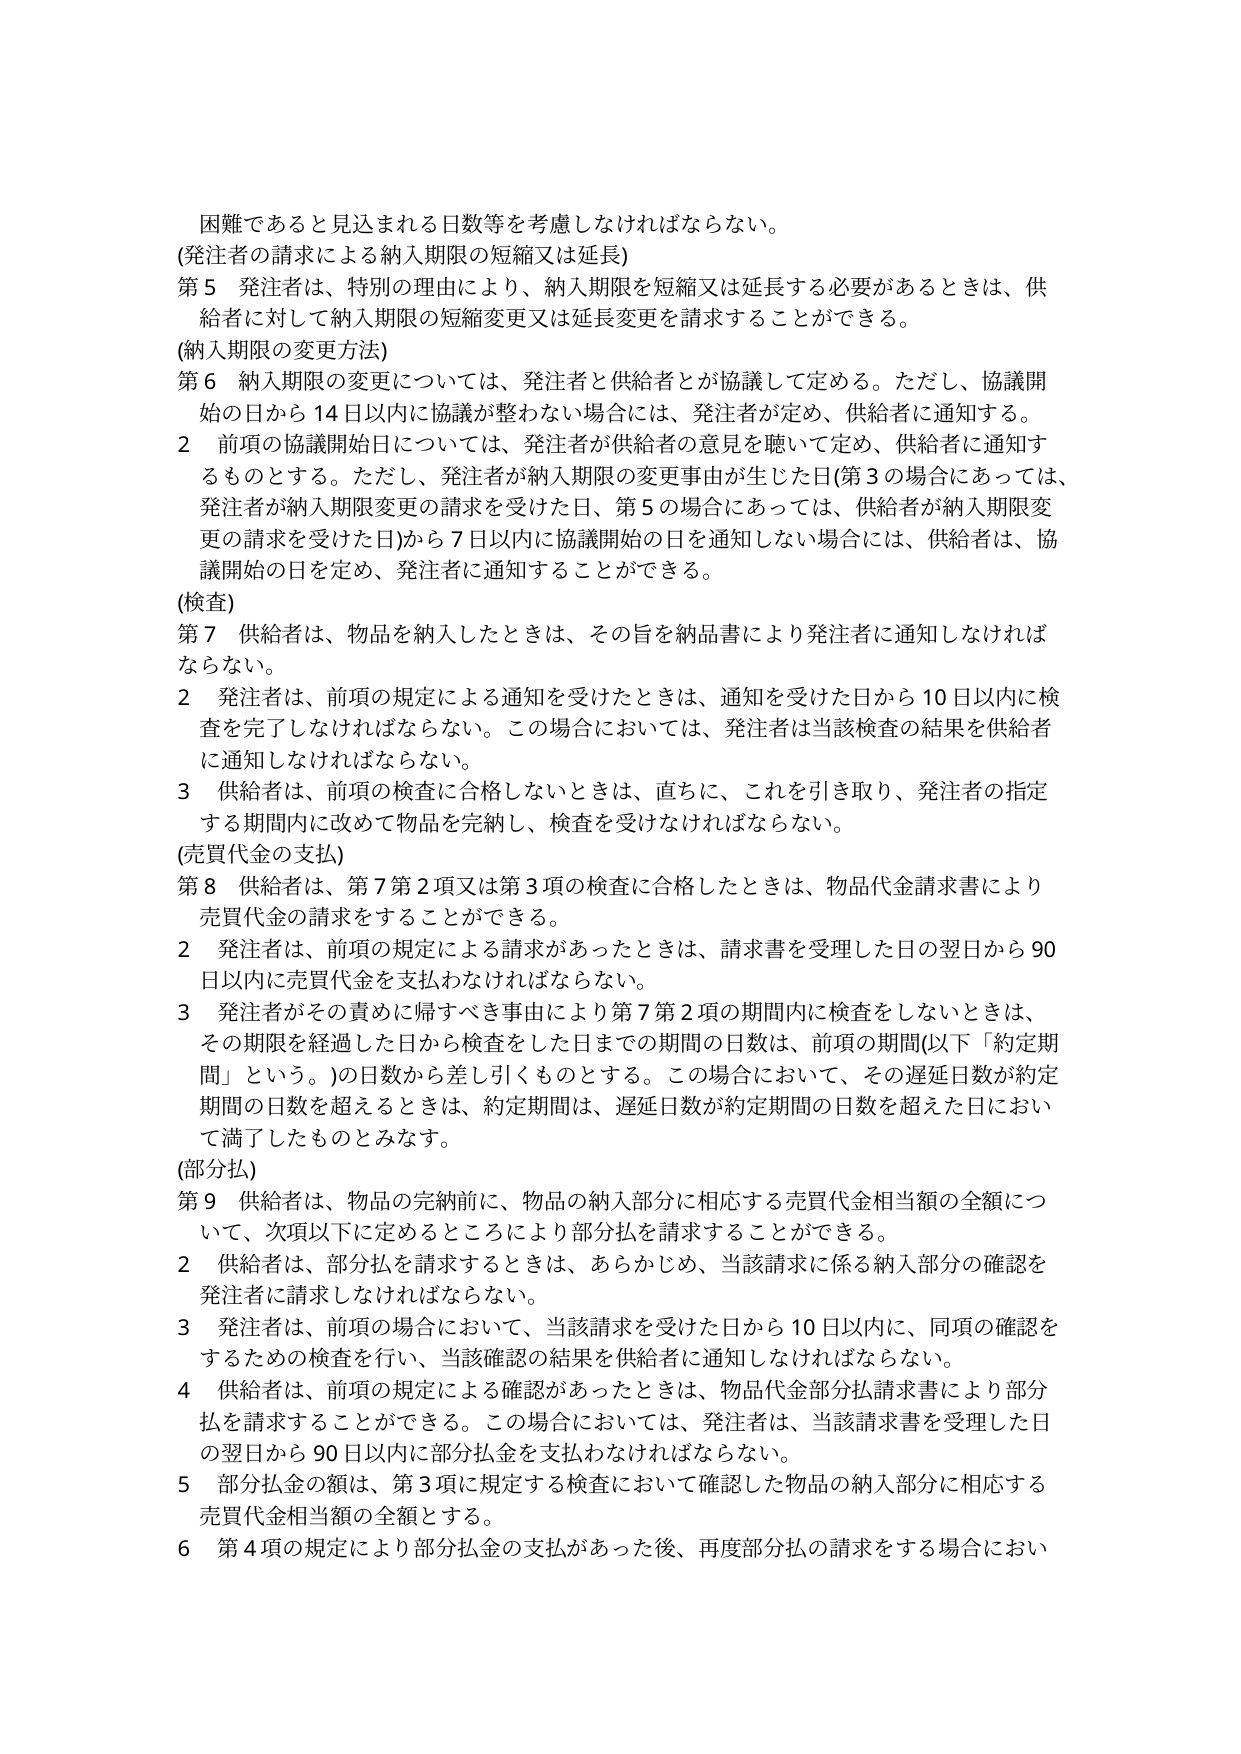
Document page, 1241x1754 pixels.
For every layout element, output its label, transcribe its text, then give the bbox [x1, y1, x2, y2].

text 第9 供給者は、物品の完納前に、物品の納入部分に相応する売買代金相当額の全額について、次項以下に定めるところにより部分払を請求することができる。 [177, 1184, 1063, 1247]
text 2 発注者は、前項の規定による通知を受けたときは、通知を受けた日から10日以内に検査を完了しなければならない。この場合においては、発注者は当該検査の結果を供給者に通知しなければならない。 [177, 680, 1063, 774]
text 2 供給者は、部分払を請求するときは、あらかじめ、当該請求に係る納入部分の確認を発注者に請求しなければならない。 [177, 1247, 1063, 1310]
text 第5 発注者は、特別の理由により、納入期限を短縮又は延長する必要があるときは、供給者に対して納入期限の短縮変更又は延長変更を請求することができる。 [177, 270, 1063, 333]
text (納入期限の変更方法) [177, 333, 1063, 364]
text (発注者の請求による納入期限の短縮又は延長) [177, 238, 1063, 270]
text 第6 納入期限の変更については、発注者と供給者とが協議して定める。ただし、協議開始の日から14日以内に協議が整わない場合には、発注者が定め、供給者に通知する。 [177, 364, 1063, 427]
text (売買代金の支払) [177, 837, 1063, 869]
text 5 部分払金の額は、第3項に規定する検査において確認した物品の納入部分に相応する売買代金相当額の全額とする。 [177, 1468, 1063, 1531]
text 4 供給者は、前項の規定による確認があったときは、物品代金部分払請求書により部分払を請求することができる。この場合においては、発注者は、当該請求書を受理した日の翌日から90日以内に部分払金を支払わなければならない。 [177, 1373, 1063, 1468]
text (部分払) [177, 1152, 1063, 1184]
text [177, 1531, 1063, 1562]
text (検査) [177, 585, 1063, 617]
text 2 発注者は、前項の規定による請求があったときは、請求書を受理した日の翌日から90日以内に売買代金を支払わなければならない。 [177, 932, 1063, 995]
text 第8 供給者は、第7第2項又は第3項の検査に合格したときは、物品代金請求書により売買代金の請求をすることができる。 [177, 869, 1063, 932]
text 2 前項の協議開始日については、発注者が供給者の意見を聴いて定め、供給者に通知するものとする。ただし、発注者が納入期限の変更事由が生じた日(第3の場合にあっては、発注者が納入期限変更の請求を受けた日、第5の場合にあっては、供給者が納入期限変更の請求を受けた日)から7日以内に協議開始の日を通知しない場合には、供給者は、協議開始の日を定め、発注者に通知することができる。 [177, 427, 1063, 585]
text 3 発注者は、前項の場合において、当該請求を受けた日から10日以内に、同項の確認をするための検査を行い、当該確認の結果を供給者に通知しなければならない。 [177, 1310, 1063, 1373]
text 第7 供給者は、物品を納入したときは、その旨を納品書により発注者に通知しなければならない。 [177, 617, 1063, 680]
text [177, 207, 1063, 238]
text 3 発注者がその責めに帰すべき事由により第7第2項の期間内に検査をしないときは、その期限を経過した日から検査をした日までの期間の日数は、前項の期間(以下「約定期間」という。)の日数から差し引くものとする。この場合において、その遅延日数が約定期間の日数を超えるときは、約定期間は、遅延日数が約定期間の日数を超えた日において満了したものとみなす。 [177, 995, 1063, 1152]
text 3 供給者は、前項の検査に合格しないときは、直ちに、これを引き取り、発注者の指定する期間内に改めて物品を完納し、検査を受けなければならない。 [177, 774, 1063, 837]
